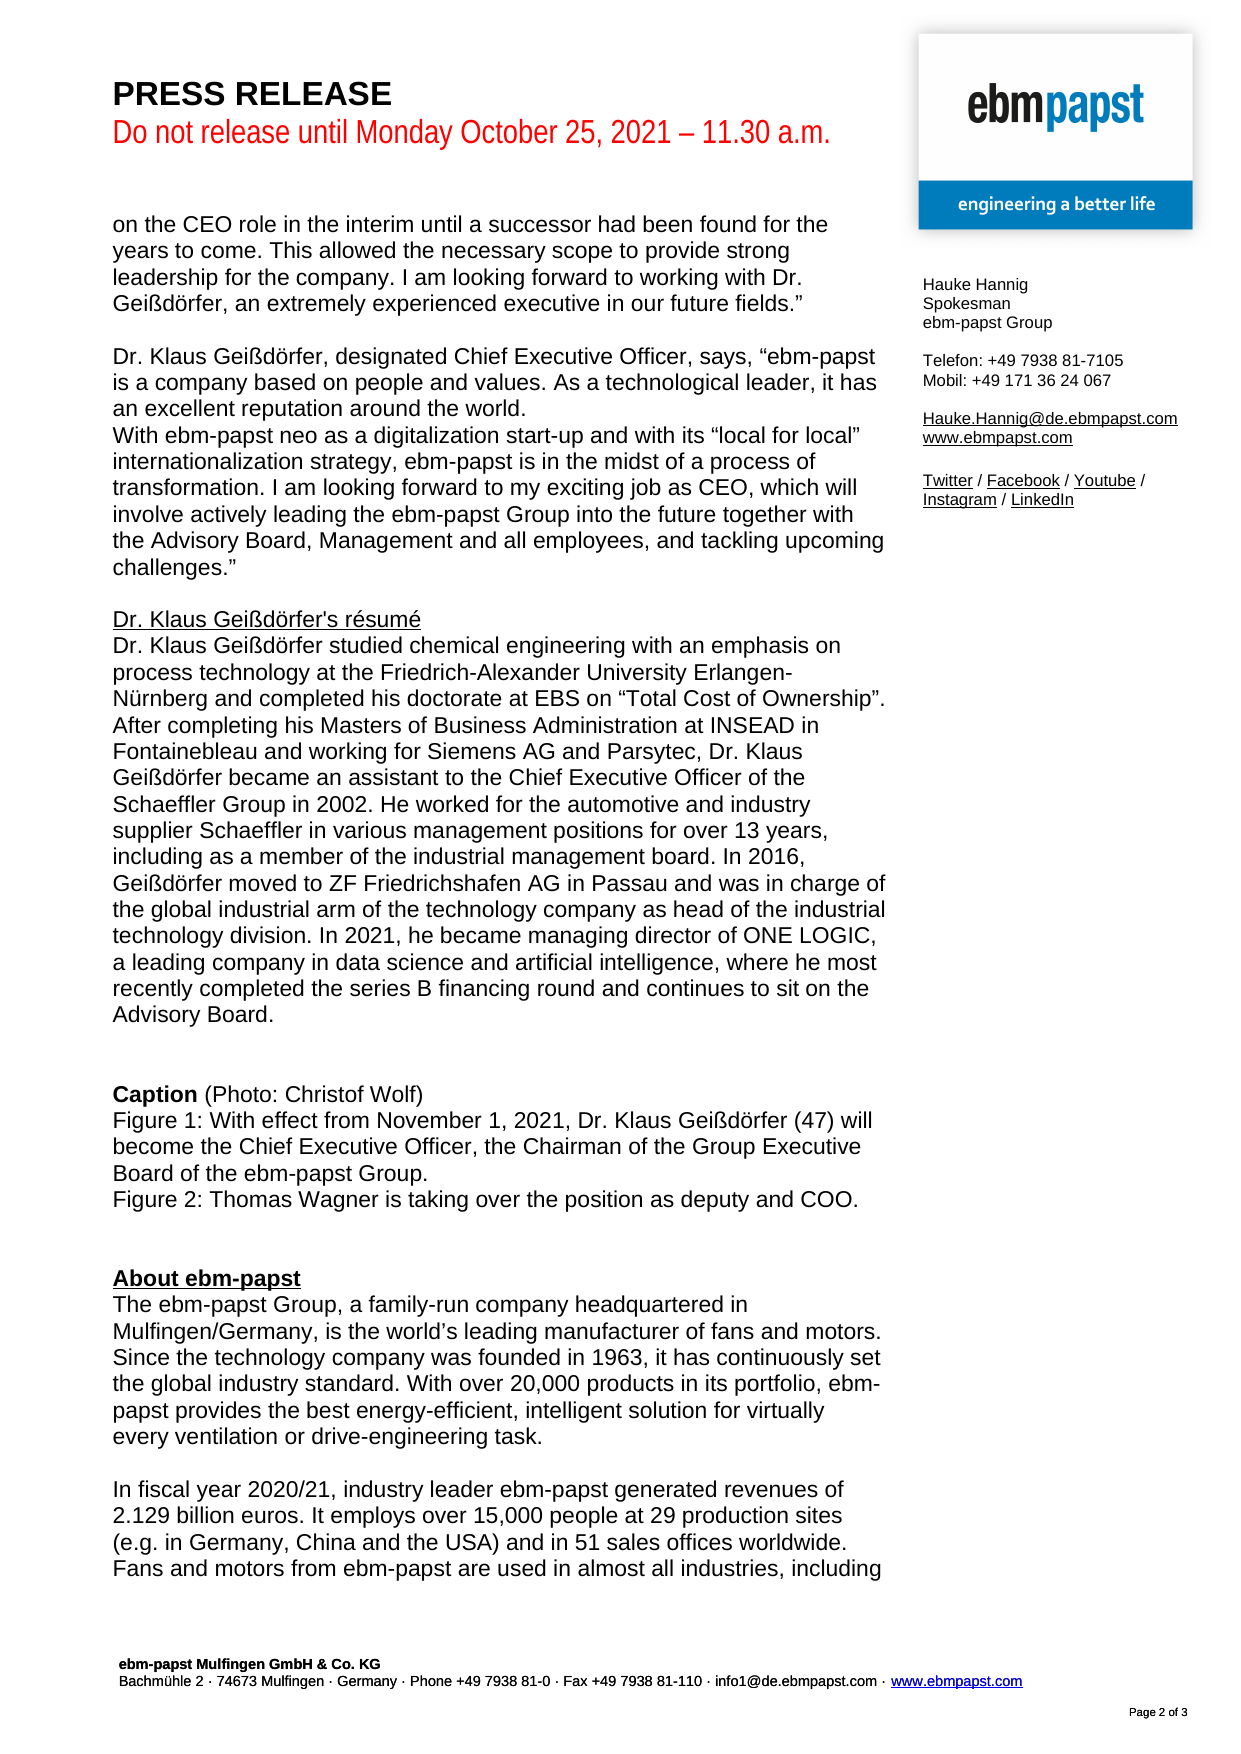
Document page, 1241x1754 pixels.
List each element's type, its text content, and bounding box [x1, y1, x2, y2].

text The ebm-papst Group, a family-run company headquartered in Mulfingen/Germany, is the world’s leading manufacturer of fans and motors. Since the technology company was founded in 1963, it has continuously set the global industry standard. With over 20,000 products in its portfolio, ebm-papst provides the best energy-efficient, intelligent solution for virtually every ventilation or drive-engineering task. [112, 1291, 886, 1449]
text About ebm-papst [112, 1265, 886, 1291]
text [112, 211, 886, 632]
picture [900, 14, 1212, 249]
text Caption (Photo: Christof Wolf) [112, 1081, 886, 1107]
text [112, 1476, 886, 1581]
text Figure 1: With effect from November 1, 2021, Dr. Klaus Geißdörfer (47) will become the Chief Executive Officer, the Chairman of the Group Executive Board of the ebm-papst Group. [112, 1107, 886, 1186]
text Dr. Klaus Geißdörfer studied chemical engineering with an emphasis on process technology at the Friedrich-Alexander University Erlangen-Nürnberg and completed his doctorate at EBS on “Total Cost of Ownership”. After completing his Masters of Business Administration at INSEAD in Fontainebleau and working for Siemens AG and Parsytec, Dr. Klaus Geißdörfer became an assistant to the Chief Executive Officer of the Schaeffler Group in 2002. He worked for the automotive and industry supplier Schaeffler in various management positions for over 13 years, including as a member of the industrial management board. In 2016, Geißdörfer moved to ZF Friedrichshafen AG in Passau and was in charge of the global industrial arm of the technology company as head of the industrial technology division. In 2021, he became managing director of ONE LOGIC, a leading company in data science and artificial intelligence, where he most recently completed the series B financing round and continues to sit on the Advisory Board. [112, 632, 886, 1028]
text Figure 2: Thomas Wagner is taking over the position as deputy and COO. [112, 1186, 886, 1212]
